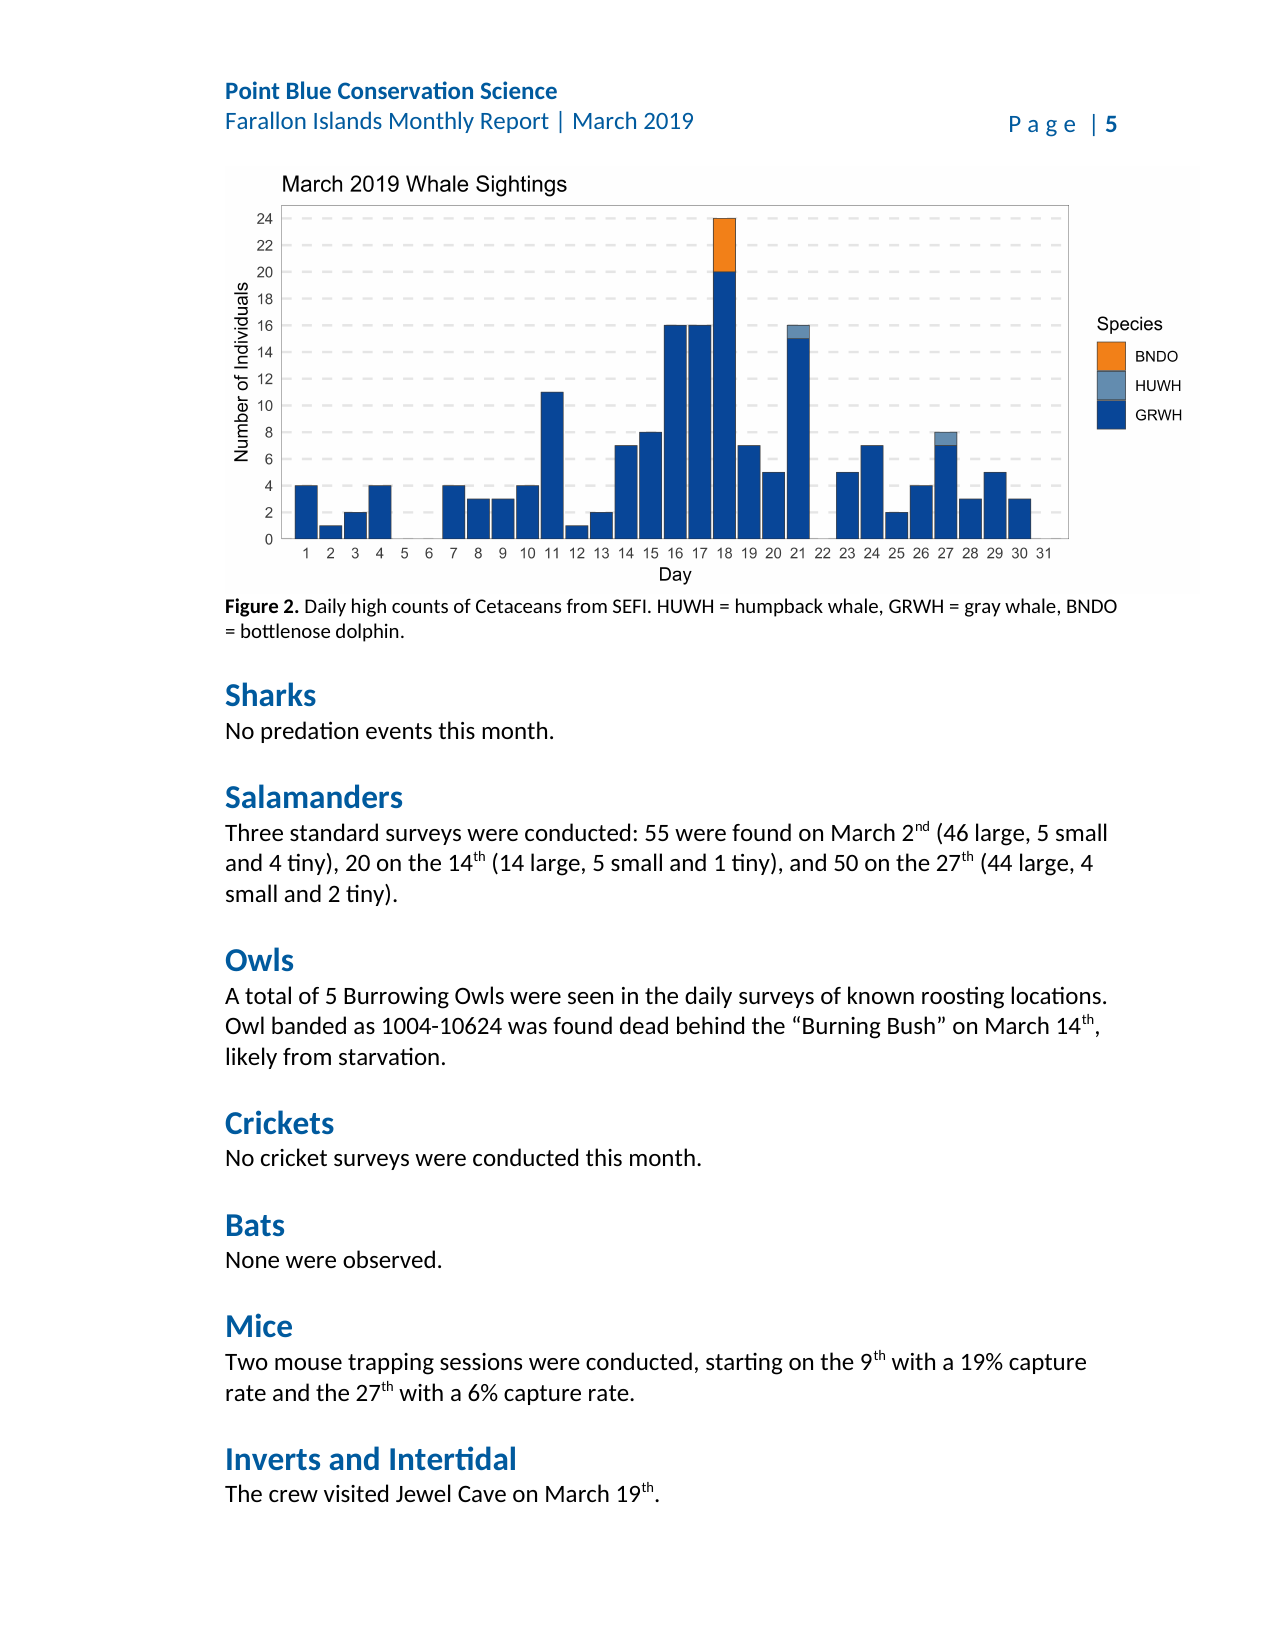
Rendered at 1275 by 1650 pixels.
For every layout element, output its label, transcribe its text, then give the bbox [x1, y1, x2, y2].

text Bats [225, 1204, 1125, 1244]
text Sharks [225, 674, 1125, 715]
text Salamanders [225, 776, 1125, 817]
picture [225, 166, 1200, 594]
text No predation events this month. [225, 715, 1125, 746]
text Owls [225, 939, 1125, 980]
text Mice [225, 1305, 1125, 1346]
text Two mouse trapping sessions were conducted, starting on the 9th with a 19% capture rate and the 27th with a 6% capture rate. [225, 1346, 1125, 1407]
text None were observed. [225, 1244, 1125, 1275]
text A total of 5 Burrowing Owls were seen in the daily surveys of known roosting locations. Owl banded as 1004-10624 was found dead behind the “Burning Bush” on March 14th, likely from starvation. [225, 980, 1125, 1071]
text The crew visited Jewel Cave on March 19th. [225, 1478, 1125, 1509]
text Crickets [225, 1102, 1125, 1143]
text Figure 2. Daily high counts of Cetaceans from SEFI. HUWH = humpback whale, GRWH = gray whale, BNDO = bottlenose dolphin. [225, 594, 1125, 644]
text No cricket surveys were conducted this month. [225, 1143, 1125, 1173]
text Three standard surveys were conducted: 55 were found on March 2nd (46 large, 5 small and 4 tiny), 20 on the 14th (14 large, 5 small and 1 tiny), and 50 on the 27th (44 large, 4 small and 2 tiny). [225, 817, 1125, 908]
text Inverts and Intertidal [225, 1438, 1125, 1478]
